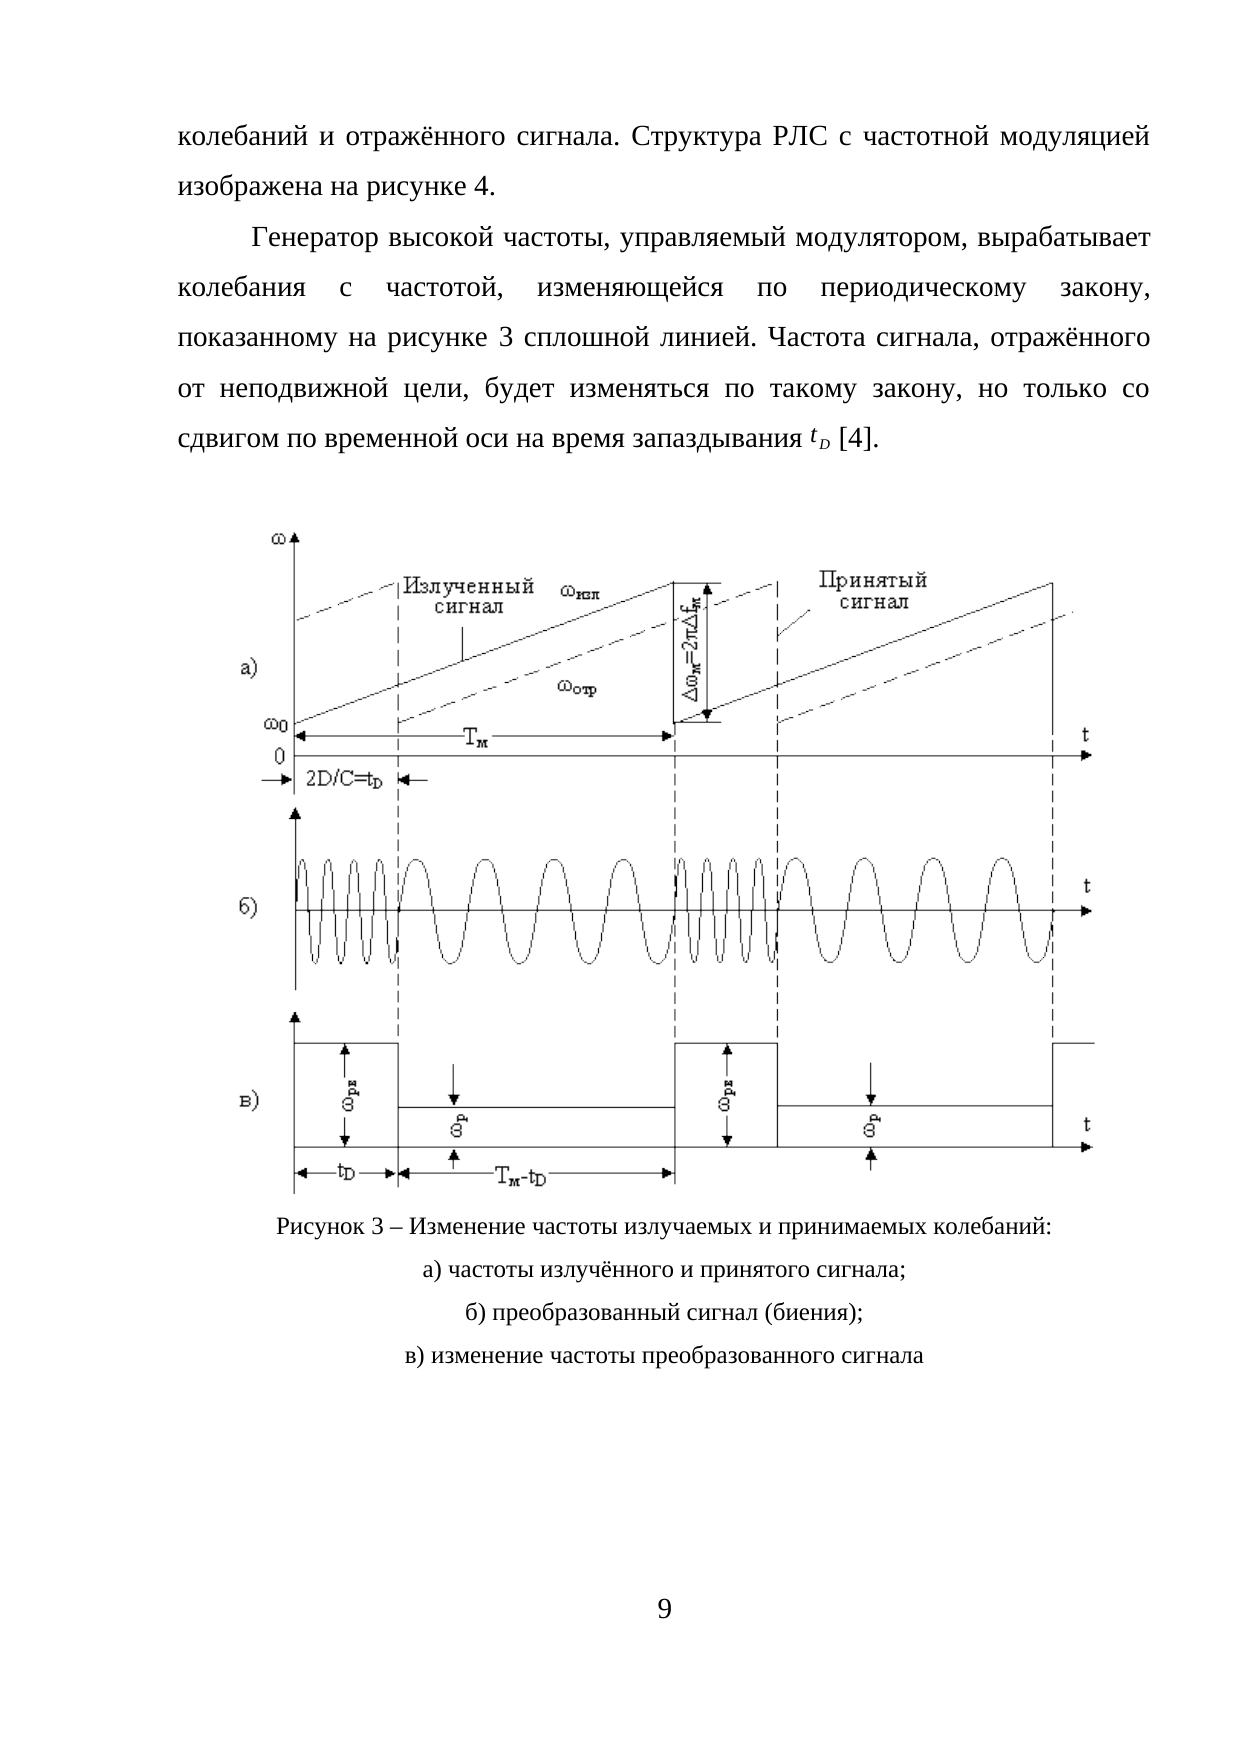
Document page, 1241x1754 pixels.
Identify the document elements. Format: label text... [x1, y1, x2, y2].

text а) частоты излучённого и принятого сигнала; [177, 1254, 1151, 1283]
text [177, 118, 1151, 202]
picture [234, 520, 1095, 1194]
text в) изменение частоты преобразованного сигнала [177, 1340, 1151, 1369]
text Рисунок 3 – Изменение частоты излучаемых и принимаемых колебаний: [177, 1211, 1151, 1239]
text б) преобразованный сигнал (биения); [177, 1297, 1151, 1326]
text Генератор высокой частоты, управляемый модулятором, вырабатывает колебания с частотой, изменяющейся по периодическому закону, показанному на рисунке 3 сплошной линией. Частота сигнала, отражённого от неподвижной цели, будет изменяться по такому закону, но только со сдвигом по временной оси на время запаздывания [4]. [177, 219, 1151, 453]
